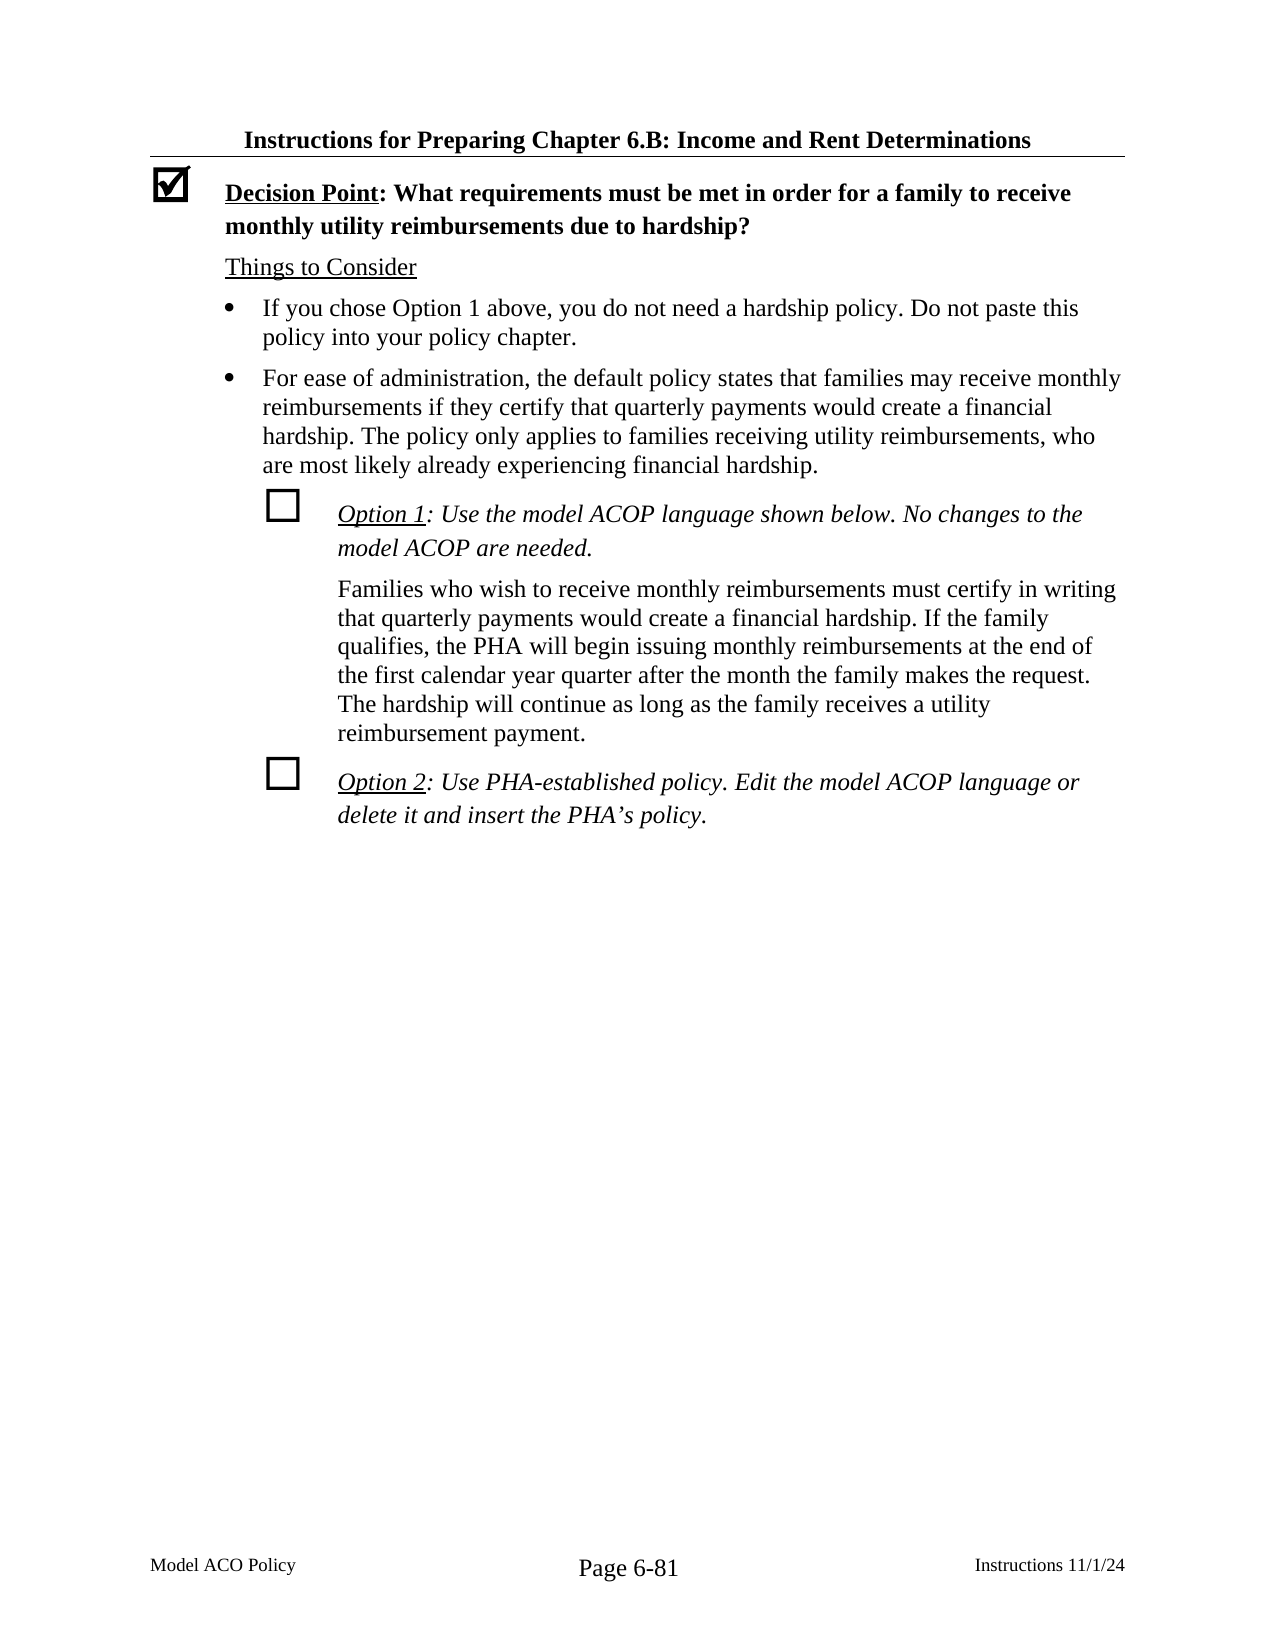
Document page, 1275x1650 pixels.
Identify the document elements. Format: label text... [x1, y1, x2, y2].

list For ease of administration, the default policy states that families may receive monthly reimbursements if they certify that quarterly payments would create a financial hardship. The policy only applies to families receiving utility reimbursements, who are most likely already experiencing financial hardship. [225, 363, 1125, 478]
text Things to Consider [225, 252, 1125, 281]
list If you chose Option 1 above, you do not need a hardship policy. Do not paste this policy into your policy chapter. [225, 293, 1125, 351]
text Option 2: Use PHA-established policy. Edit the model ACOP language or delete it and insert the PHA’s policy. [262, 759, 1125, 829]
text Option 1: Use the model ACOP language shown below. No changes to the model ACOP are needed. [262, 491, 1125, 561]
text Decision Point: What requirements must be met in order for a family to receive monthly utility reimbursements due to hardship? [150, 169, 1125, 240]
text Families who wish to receive monthly reimbursements must certify in writing that quarterly payments would create a financial hardship. If the family qualifies, the PHA will begin issuing monthly reimbursements at the end of the first calendar year quarter after the month the family makes the request. The hardship will continue as long as the family receives a utility reimbursement payment. [337, 574, 1125, 746]
